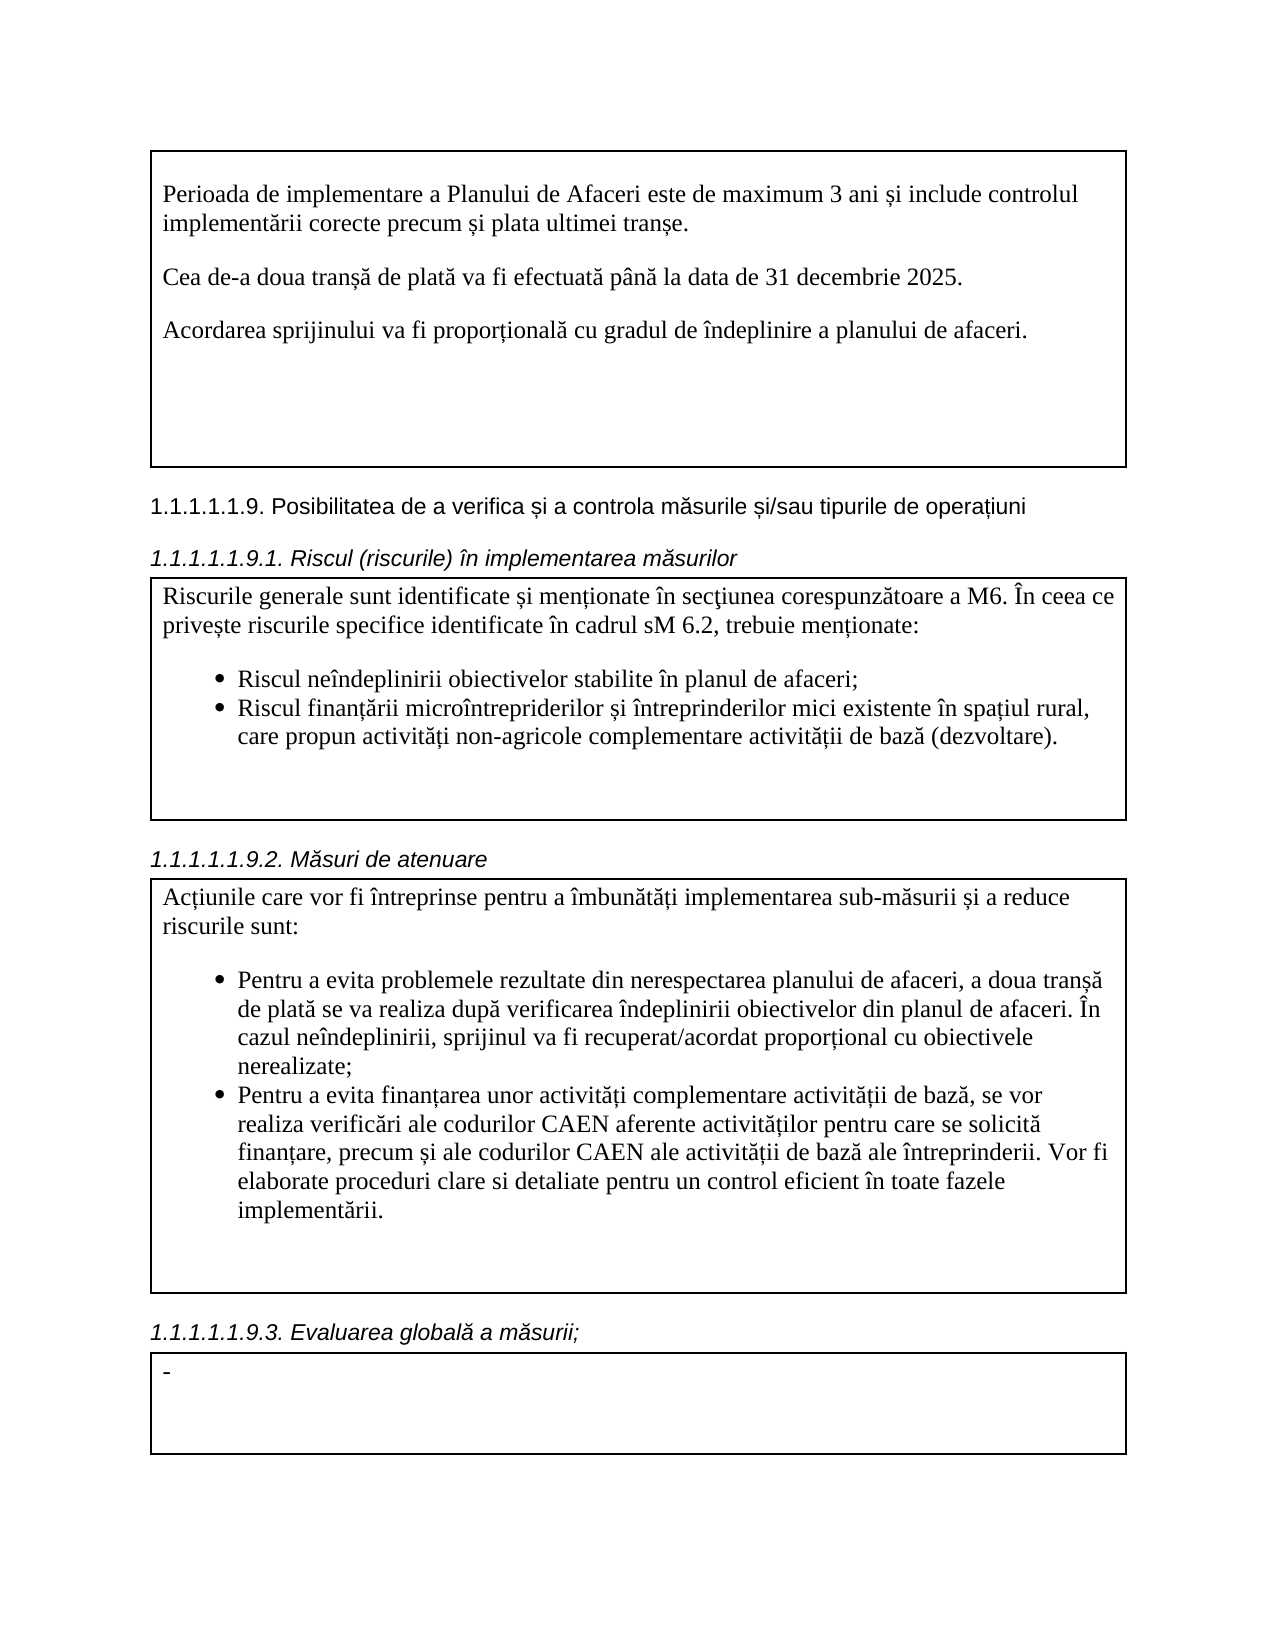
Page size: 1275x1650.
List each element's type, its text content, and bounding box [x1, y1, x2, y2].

table_header - [152, 1354, 1125, 1453]
subtitle Riscul (riscurile) în implementarea măsurilor [150, 545, 1125, 571]
table_header Riscurile generale sunt identificate și menționate în secţiunea corespunzătoare a M6. În ceea ce privește riscurile specifice identificate în cadrul sM 6.2, trebuie menționate: Riscul neîndeplinirii obiectivelor stabilite în planul de afaceri; Riscul finanțării microîntrepriderilor și întreprinderilor mici existente în spațiul rural, care propun activități non-agricole complementare activității de bază (dezvoltare). [152, 579, 1125, 818]
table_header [152, 152, 1125, 466]
subtitle Evaluarea globală a măsurii; [150, 1319, 1125, 1345]
subtitle Posibilitatea de a verifica și a controla măsurile și/sau tipurile de operațiuni [150, 493, 1125, 520]
table_header Acțiunile care vor fi întreprinse pentru a îmbunătăți implementarea sub-măsurii și a reduce riscurile sunt: Pentru a evita problemele rezultate din nerespectarea planului de afaceri, a doua tranșă de plată se va realiza după verificarea îndeplinirii obiectivelor din planul de afaceri. În cazul neîndeplinirii, sprijinul va fi recuperat/acordat proporțional cu obiectivele nerealizate; Pentru a evita finanțarea unor activități complementare activității de bază, se vor realiza verificări ale codurilor CAEN aferente activităților pentru care se solicită finanțare, precum și ale codurilor CAEN ale activității de bază ale întreprinderii. Vor fi elaborate proceduri clare si detaliate pentru un control eficient în toate fazele implementării. [152, 880, 1125, 1292]
subtitle Măsuri de atenuare [150, 846, 1125, 872]
